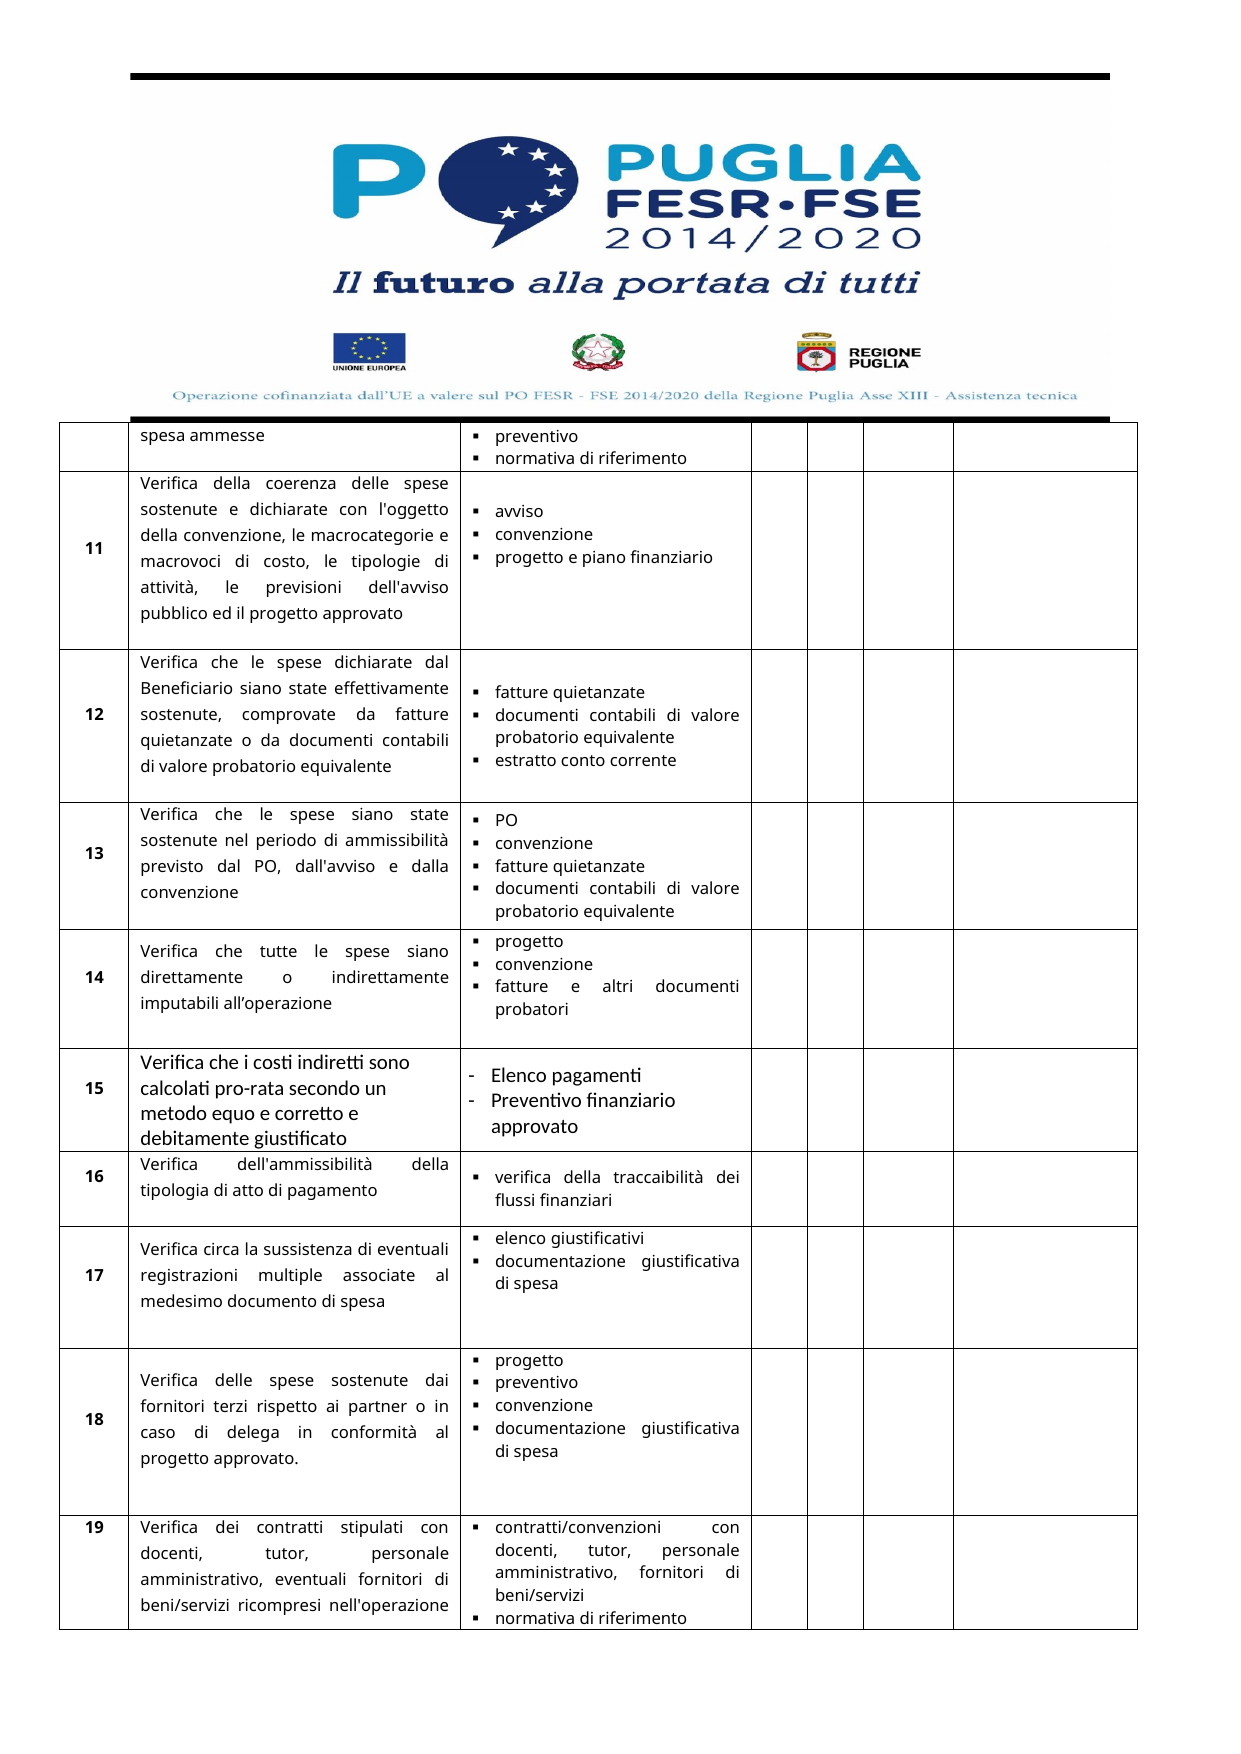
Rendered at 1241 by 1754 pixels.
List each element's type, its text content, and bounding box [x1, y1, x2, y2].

table_cell Verifica circa la sussistenza di eventuali registrazioni multiple associate al medesimo documento di spesa [129, 1227, 460, 1347]
table_cell 17 [60, 1227, 128, 1347]
picture [130, 73, 1110, 422]
table_cell [954, 1152, 1137, 1226]
table_cell [752, 423, 807, 471]
table_cell elenco giustificativi documentazione giustificativa di spesa [461, 1227, 751, 1347]
table_cell [864, 1049, 953, 1151]
table_cell [954, 1516, 1137, 1629]
table_cell [864, 423, 953, 471]
table_cell [864, 1349, 953, 1515]
table_cell 16 [60, 1152, 128, 1226]
table_cell [954, 1349, 1137, 1515]
table_cell Verifica che le spese siano state sostenute nel periodo di ammissibilità previsto dal PO, dall'avviso e dalla convenzione [129, 803, 460, 928]
table_cell [954, 930, 1137, 1048]
table_cell [808, 1227, 863, 1347]
table_cell [808, 472, 863, 649]
table_cell [752, 472, 807, 649]
table_cell 13 [60, 803, 128, 928]
table_cell contratti/convenzioni con docenti, tutor, personale amministrativo, fornitori di beni/servizi normativa di riferimento avviso pubblico convenzione [461, 1516, 751, 1629]
table_cell Verifica delle spese sostenute dai fornitori terzi rispetto ai partner o in caso di delega in conformità al progetto approvato. [129, 1349, 460, 1515]
table_cell [954, 650, 1137, 802]
table_cell 18 [60, 1349, 128, 1515]
table_cell Verifica che le spese dichiarate dal Beneficiario siano state effettivamente sostenute, comprovate da fatture quietanzate o da documenti contabili di valore probatorio equivalente [129, 650, 460, 802]
table_cell [808, 1516, 863, 1629]
table_cell 10 [60, 423, 128, 471]
table_cell [864, 1152, 953, 1226]
table_cell avviso convenzione progetto e piano finanziario [461, 472, 751, 649]
table_cell [954, 803, 1137, 928]
table_cell Verifica che tutte le spese siano direttamente o indirettamente imputabili all’operazione [129, 930, 460, 1048]
table_cell [808, 803, 863, 928]
table_cell Verifica della coerenza delle spese sostenute e dichiarate con l'oggetto della convenzione, le macrocategorie e macrovoci di costo, le tipologie di attività, le previsioni dell'avviso pubblico ed il progetto approvato [129, 472, 460, 649]
table_cell [954, 1227, 1137, 1347]
table_cell [954, 472, 1137, 649]
table_cell verifica della traccaibilità dei flussi finanziari [461, 1152, 751, 1226]
table_cell fatture quietanzate documenti contabili di valore probatorio equivalente estratto conto corrente [461, 650, 751, 802]
table_cell [808, 1049, 863, 1151]
table_cell [808, 1349, 863, 1515]
table_cell [864, 650, 953, 802]
table_cell [752, 930, 807, 1048]
table_cell 14 [60, 930, 128, 1048]
table_cell avviso convenzione preventivo normativa di riferimento [461, 423, 751, 471]
table_cell [864, 1516, 953, 1629]
table_cell [954, 423, 1137, 471]
table_cell [752, 1049, 807, 1151]
table_cell 11 [60, 472, 128, 649]
table_cell 15 [60, 1049, 128, 1151]
table_cell Verifica della natura del documento giustificativo in relazione alle voci di spesa ammesse [129, 423, 460, 471]
table_cell [752, 1516, 807, 1629]
table_cell 19 [60, 1516, 128, 1629]
table_cell 12 [60, 650, 128, 802]
table_cell [954, 1049, 1137, 1151]
table_cell progetto convenzione fatture e altri documenti probatori [461, 930, 751, 1048]
table_cell [864, 930, 953, 1048]
table_cell Elenco pagamenti Preventivo finanziario approvato [461, 1049, 751, 1151]
table_cell [808, 930, 863, 1048]
table_cell [752, 803, 807, 928]
table_cell [808, 423, 863, 471]
table_cell Verifica dell'ammissibilità della tipologia di atto di pagamento [129, 1152, 460, 1226]
table_cell [752, 1227, 807, 1347]
table_cell progetto preventivo convenzione documentazione giustificativa di spesa [461, 1349, 751, 1515]
table_cell [752, 1349, 807, 1515]
table_cell [864, 472, 953, 649]
table_cell PO convenzione fatture quietanzate documenti contabili di valore probatorio equivalente [461, 803, 751, 928]
table_cell [752, 1152, 807, 1226]
table_cell [752, 650, 807, 802]
table_cell [864, 1227, 953, 1347]
table_cell [864, 803, 953, 928]
table_cell [808, 1152, 863, 1226]
table_cell [808, 650, 863, 802]
table_cell Verifica che i costi indiretti sono calcolati pro-rata secondo un metodo equo e corretto e debitamente giustificato [129, 1049, 460, 1151]
